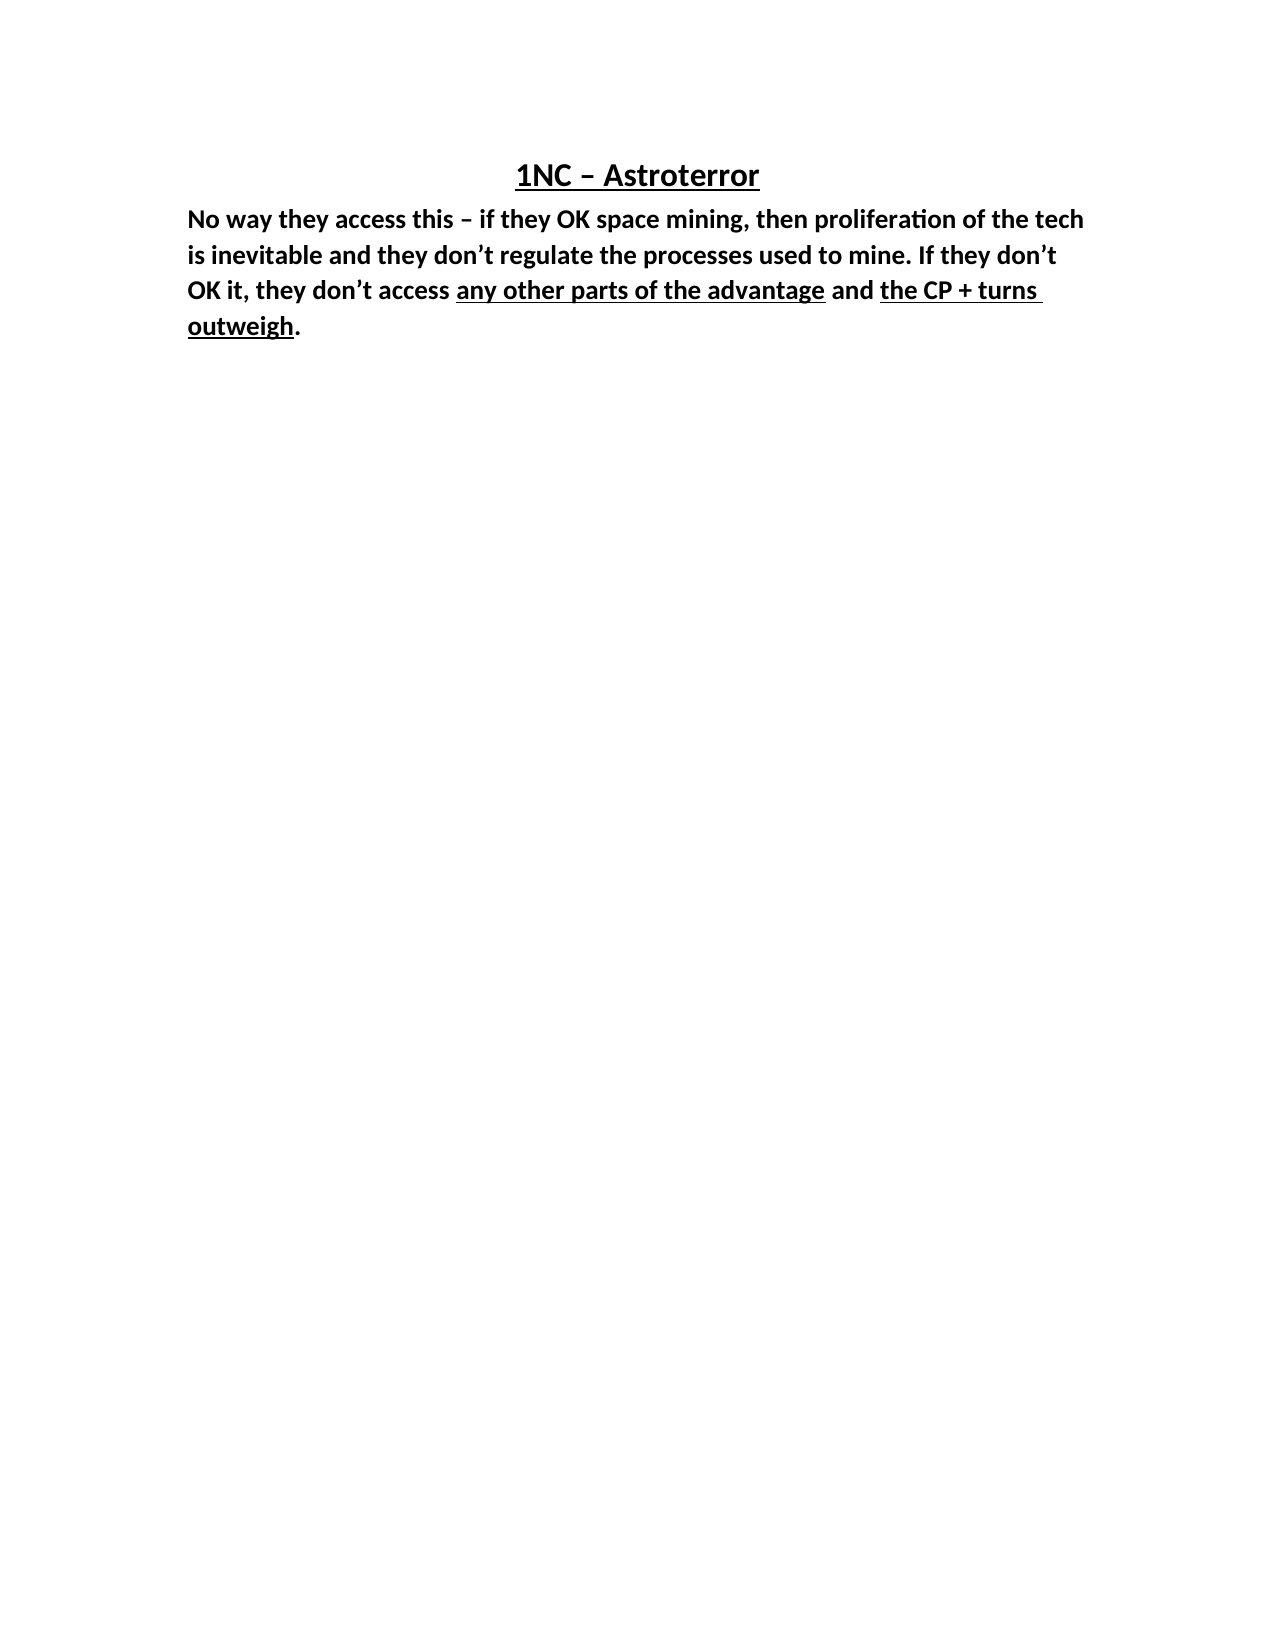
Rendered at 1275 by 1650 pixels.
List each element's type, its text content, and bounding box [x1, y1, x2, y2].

subtitle No way they access this – if they OK space mining, then proliferation of the tech is inevitable and they don’t regulate the processes used to mine. If they don’t OK it, they don’t access any other parts of the advantage and the CP + turns outweigh. [187, 202, 1087, 342]
subtitle 1NC – Astroterror [187, 154, 1087, 195]
